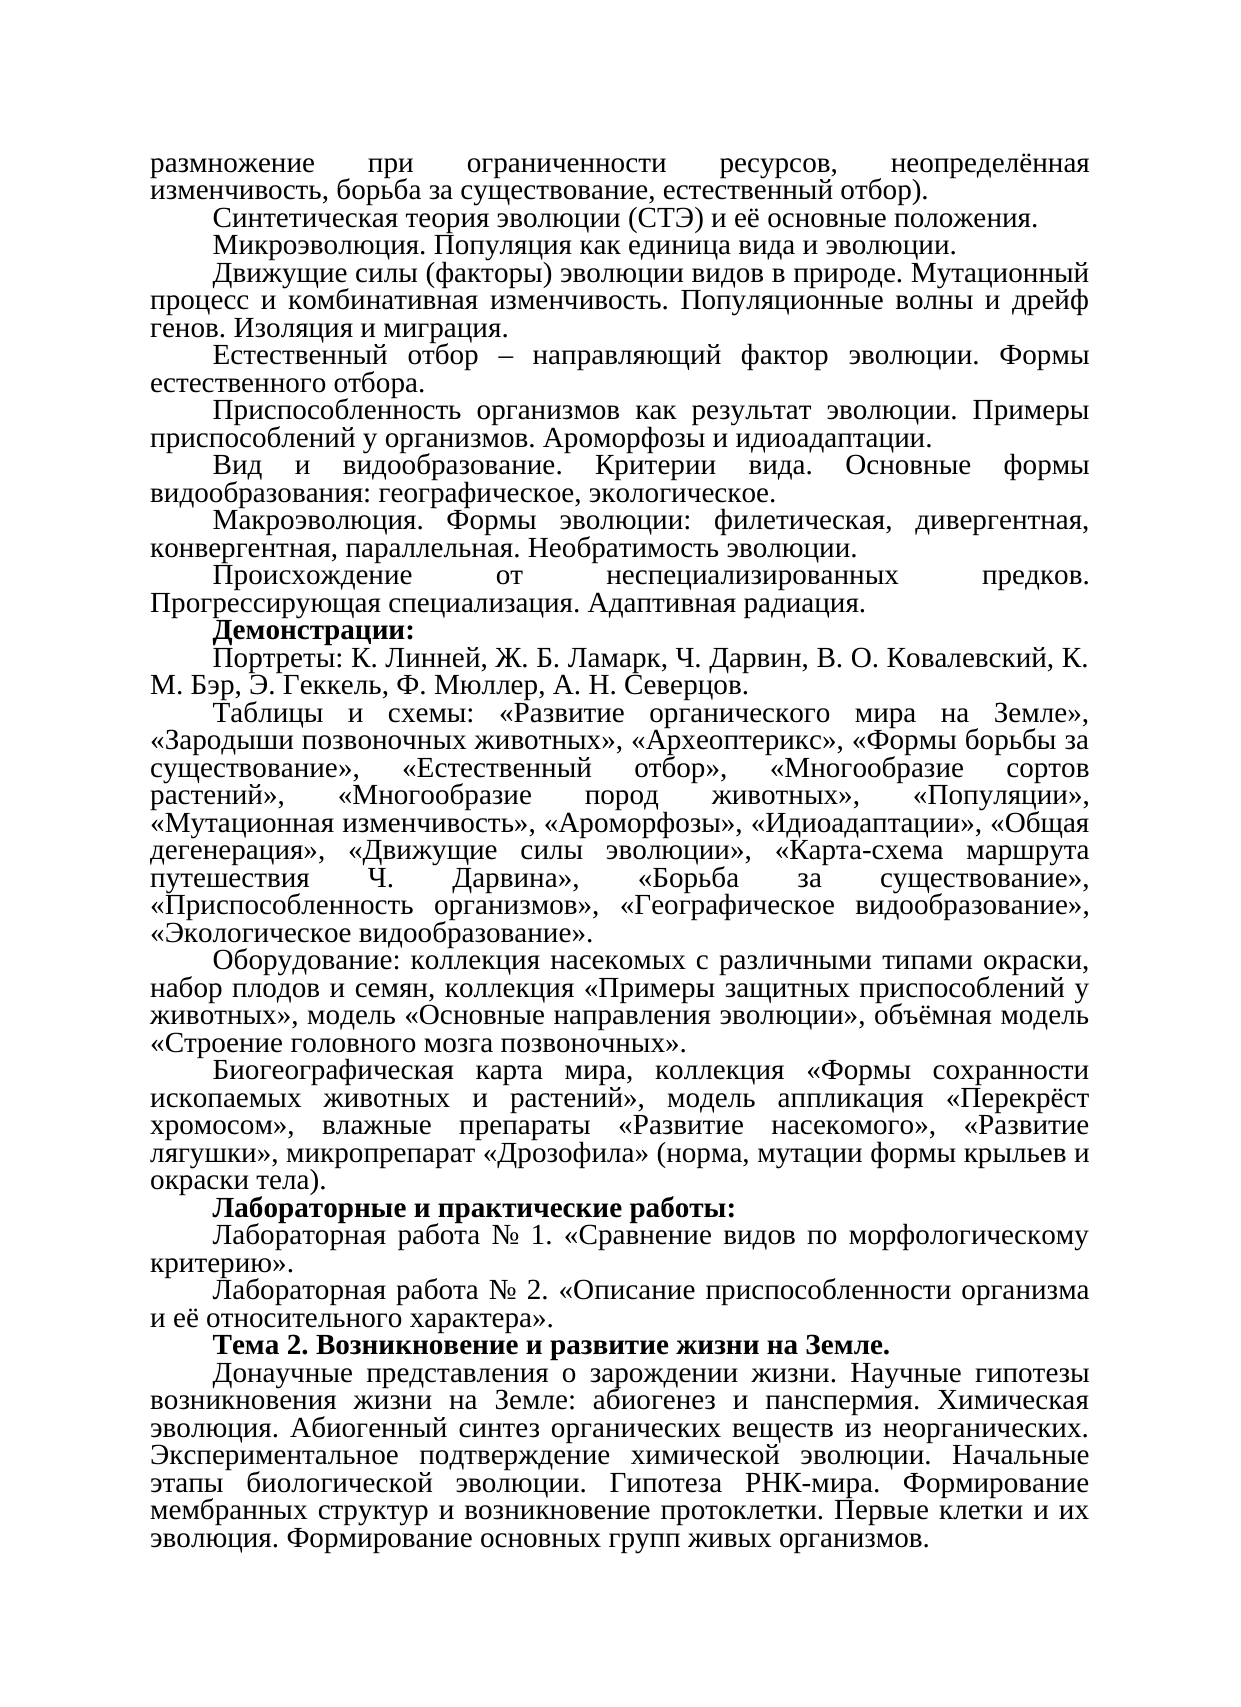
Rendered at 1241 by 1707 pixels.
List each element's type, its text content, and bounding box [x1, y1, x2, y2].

text Оборудование: коллекция насекомых с различными типами окраски, набор плодов и семян, коллекция «Примеры защитных приспособлений у животных», модель «Основные направления эволюции», объёмная модель «Строение головного мозга позвоночных». [150, 947, 1090, 1057]
text Лабораторные и практические работы: [150, 1195, 1090, 1222]
text Макроэволюция. Формы эволюции: филетическая, дивергентная, конвергентная, параллельная. Необратимость эволюции. [150, 507, 1090, 562]
text Лабораторная работа № 1. «Сравнение видов по морфологическому критерию». [150, 1222, 1090, 1277]
text Донаучные представления о зарождении жизни. Научные гипотезы возникновения жизни на Земле: абиогенез и панспермия. Химическая эволюция. Абиогенный синтез органических веществ из неорганических. Экспериментальное подтверждение химической эволюции. Начальные этапы биологической эволюции. Гипотеза РНК-мира. Формирование мембранных структур и возникновение протоклетки. Первые клетки и их эволюция. Формирование основных групп живых организмов. [150, 1360, 1090, 1552]
text Синтетическая теория эволюции (СТЭ) и её основные положения. [150, 205, 1090, 232]
text Биогеографическая карта мира, коллекция «Формы сохранности ископаемых животных и растений», модель аппликация «Перекрёст хромосом», влажные препараты «Развитие насекомого», «Развитие лягушки», микропрепарат «Дрозофила» (норма, мутации формы крыльев и окраски тела). [150, 1057, 1090, 1195]
text Портреты: К. Линней, Ж. Б. Ламарк, Ч. Дарвин, В. О. Ковалевский, К. М. Бэр, Э. Геккель, Ф. Мюллер, А. Н. Северцов. [150, 645, 1090, 700]
text Происхождение от неспециализированных предков. Прогрессирующая специализация. Адаптивная радиация. [150, 562, 1090, 617]
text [150, 150, 1090, 205]
text Тема 2. Возникновение и развитие жизни на Земле. [150, 1332, 1090, 1360]
text Лабораторная работа № 2. «Описание приспособленности организма и её относительного характера». [150, 1277, 1090, 1332]
text Естественный отбор – направляющий фактор эволюции. Формы естественного отбора. [150, 342, 1090, 397]
text Движущие силы (факторы) эволюции видов в природе. Мутационный процесс и комбинативная изменчивость. Популяционные волны и дрейф генов. Изоляция и миграция. [150, 260, 1090, 342]
text Демонстрации: [150, 617, 1090, 645]
text Микроэволюция. Популяция как единица вида и эволюции. [150, 232, 1090, 260]
text Вид и видообразование. Критерии вида. Основные формы видообразования: географическое, экологическое. [150, 452, 1090, 507]
text Приспособленность организмов как результат эволюции. Примеры приспособлений у организмов. Ароморфозы и идиоадаптации. [150, 397, 1090, 452]
text Таблицы и схемы: «Развитие органического мира на Земле», «Зародыши позвоночных животных», «Археоптерикс», «Формы борьбы за существование», «Естественный отбор», «Многообразие сортов растений», «Многообразие пород животных», «Популяции», «Мутационная изменчивость», «Ароморфозы», «Идиоадаптации», «Общая дегенерация», «Движущие силы эволюции», «Карта-схема маршрута путешествия Ч. Дарвина», «Борьба за существование», «Приспособленность организмов», «Географическое видообразование», «Экологическое видообразование». [150, 700, 1090, 947]
